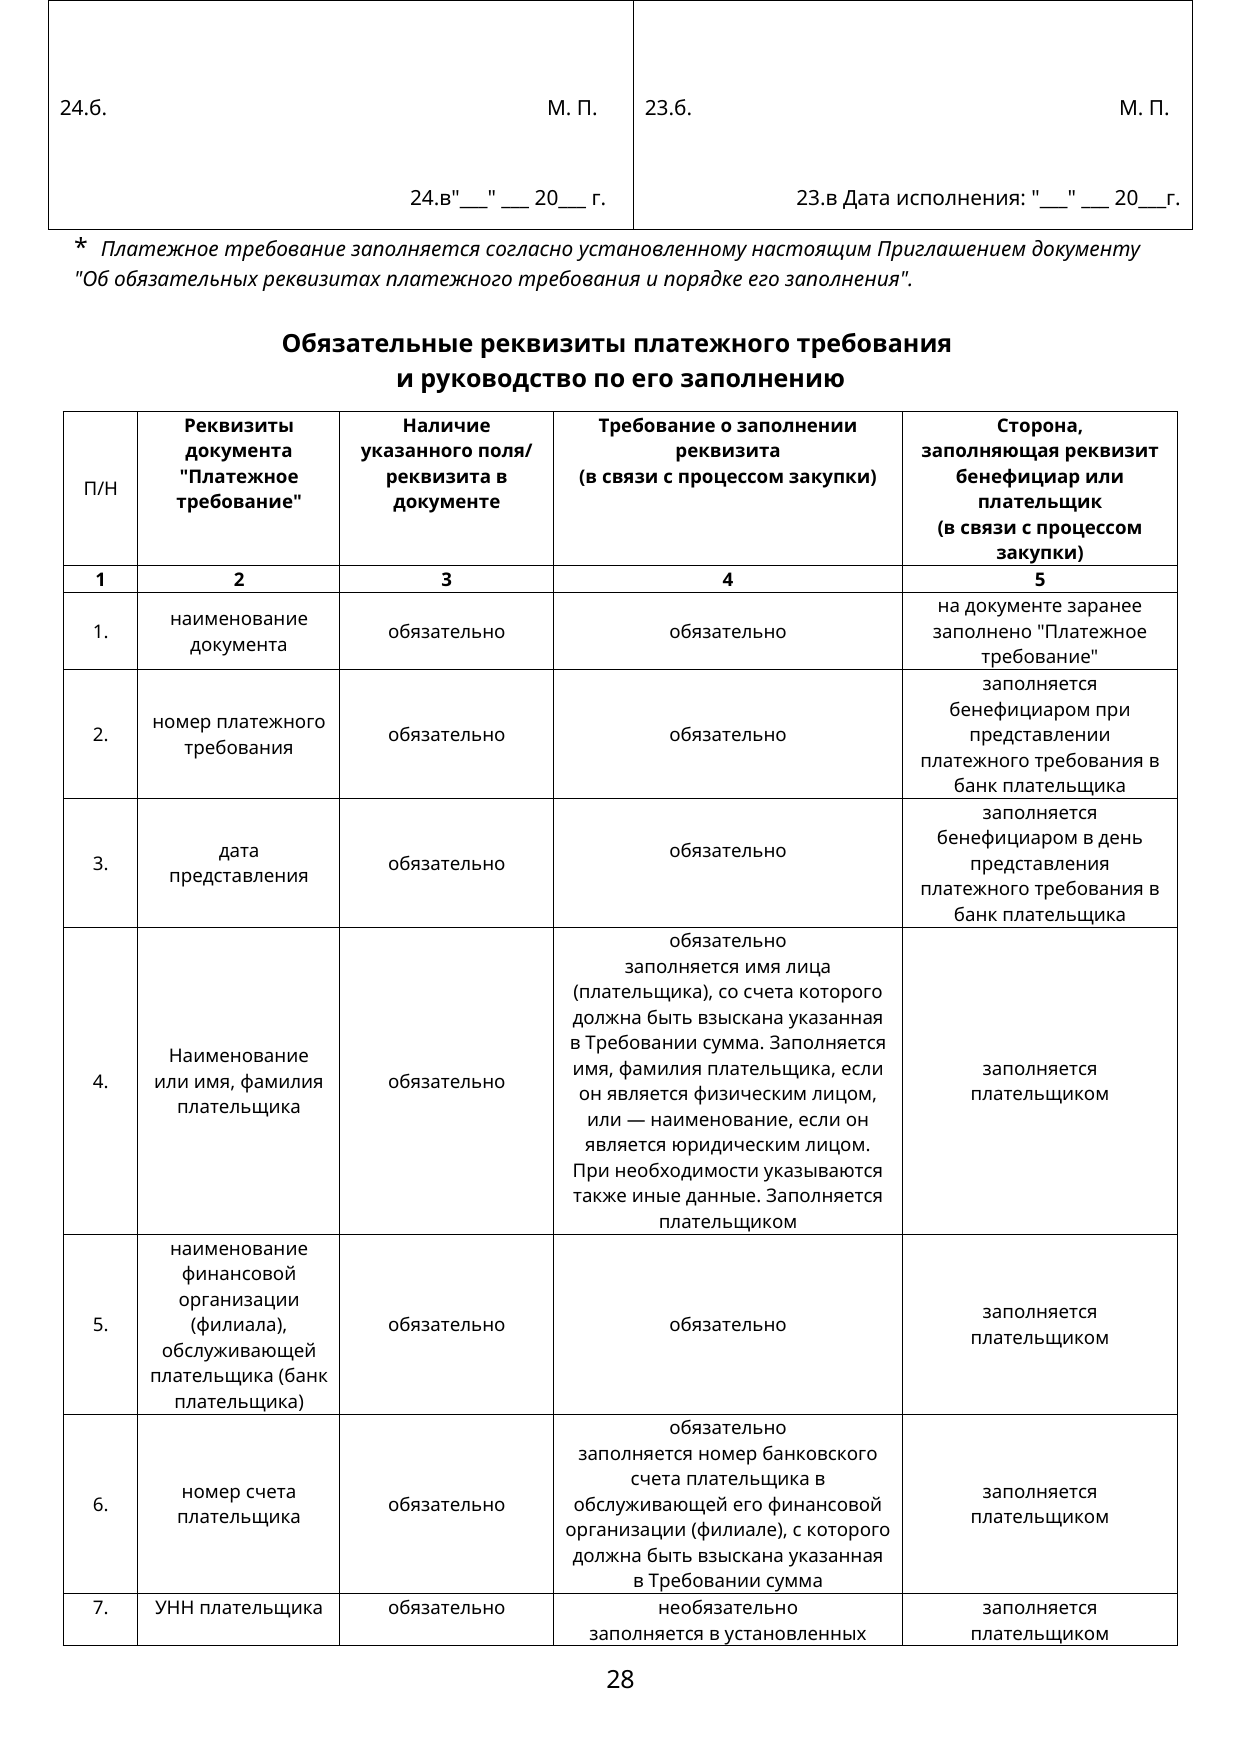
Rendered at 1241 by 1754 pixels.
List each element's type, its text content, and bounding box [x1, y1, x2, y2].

table_cell обязательно заполняется имя лица (плательщика), со счета которого должна быть взыскана указанная в Требовании сумма. Заполняется имя, фамилия плательщика, если он является физическим лицом, или — наименование, если он является юридическим лицом. При необходимости указываются также иные данные. Заполняется плательщиком [554, 928, 902, 1234]
table_cell обязательно [340, 1415, 553, 1593]
table_cell обязательно заполняется номер банковского счета плательщика в обслуживающей его финансовой организации (филиале), с которого должна быть взыскана указанная в Требовании сумма [554, 1415, 902, 1593]
table_header Реквизиты документа "Платежное требование" [138, 412, 339, 565]
table_cell обязательно [340, 670, 553, 798]
table_cell 7. [64, 1594, 137, 1645]
table_cell 5. [64, 1235, 137, 1413]
table_cell обязательно [340, 1594, 553, 1645]
table_cell 3 [340, 566, 553, 592]
table_cell 1. [64, 593, 137, 669]
table_cell наименование документа [138, 593, 339, 669]
table_cell заполняется плательщиком [903, 928, 1177, 1234]
table_cell наименование финансовой организации (филиала), обслуживающей плательщика (банк плательщика) [138, 1235, 339, 1413]
table_header Требование о заполнении реквизита (в связи с процессом закупки) [554, 412, 902, 565]
table_cell Наименование или имя, фамилия плательщика [138, 928, 339, 1234]
table_cell обязательно [340, 593, 553, 669]
table_cell 5 [903, 566, 1177, 592]
table_cell заполняется бенефициаром в день представления платежного требования в банк плательщика [903, 799, 1177, 927]
table_cell обязательно [340, 799, 553, 927]
table_cell обязательно [554, 1235, 902, 1413]
table_cell номер платежного требования [138, 670, 339, 798]
table_cell 24.б. М. П. 24.в"___" ___ 20___ г. [49, 1, 633, 228]
table_cell обязательно [340, 928, 553, 1234]
table_cell номер счета плательщика [138, 1415, 339, 1593]
table_cell заполняется плательщиком [903, 1415, 1177, 1593]
table_header П/Н [64, 412, 137, 565]
table_cell 4. [64, 928, 137, 1234]
table_cell 3. [64, 799, 137, 927]
table_cell заполняется плательщиком [903, 1235, 1177, 1413]
table_cell 23.б. М. П. 23.в Дата исполнения: "___" ___ 20___г. [634, 1, 1192, 228]
table_cell обязательно [554, 593, 902, 669]
table_cell обязательно [554, 670, 902, 798]
table_cell 4 [554, 566, 902, 592]
table_cell обязательно [554, 799, 902, 927]
table_cell УНН плательщика [138, 1594, 339, 1645]
table_cell заполняется бенефициаром при представлении платежного требования в банк плательщика [903, 670, 1177, 798]
text Обязательные реквизиты платежного требования и руководство по его заполнению [133, 326, 1108, 394]
table_header Сторона, заполняющая реквизит бенефициар или плательщик (в связи с процессом закупки) [903, 412, 1177, 565]
text * Платежное требование заполняется согласно установленному настоящим Приглашением документу "Об обязательных реквизитах платежного требования и порядке его заполнения". [74, 230, 1167, 292]
table_cell 6. [64, 1415, 137, 1593]
table_cell 2. [64, 670, 137, 798]
table_cell 2 [138, 566, 339, 592]
table_cell 1 [64, 566, 137, 592]
table_cell заполняется плательщиком [903, 1594, 1177, 1645]
table_cell обязательно [340, 1235, 553, 1413]
table_cell на документе заранее заполнено "Платежное требование" [903, 593, 1177, 669]
table_cell дата представления [138, 799, 339, 927]
table_header Наличие указанного поля/ реквизита в документе [340, 412, 553, 565]
